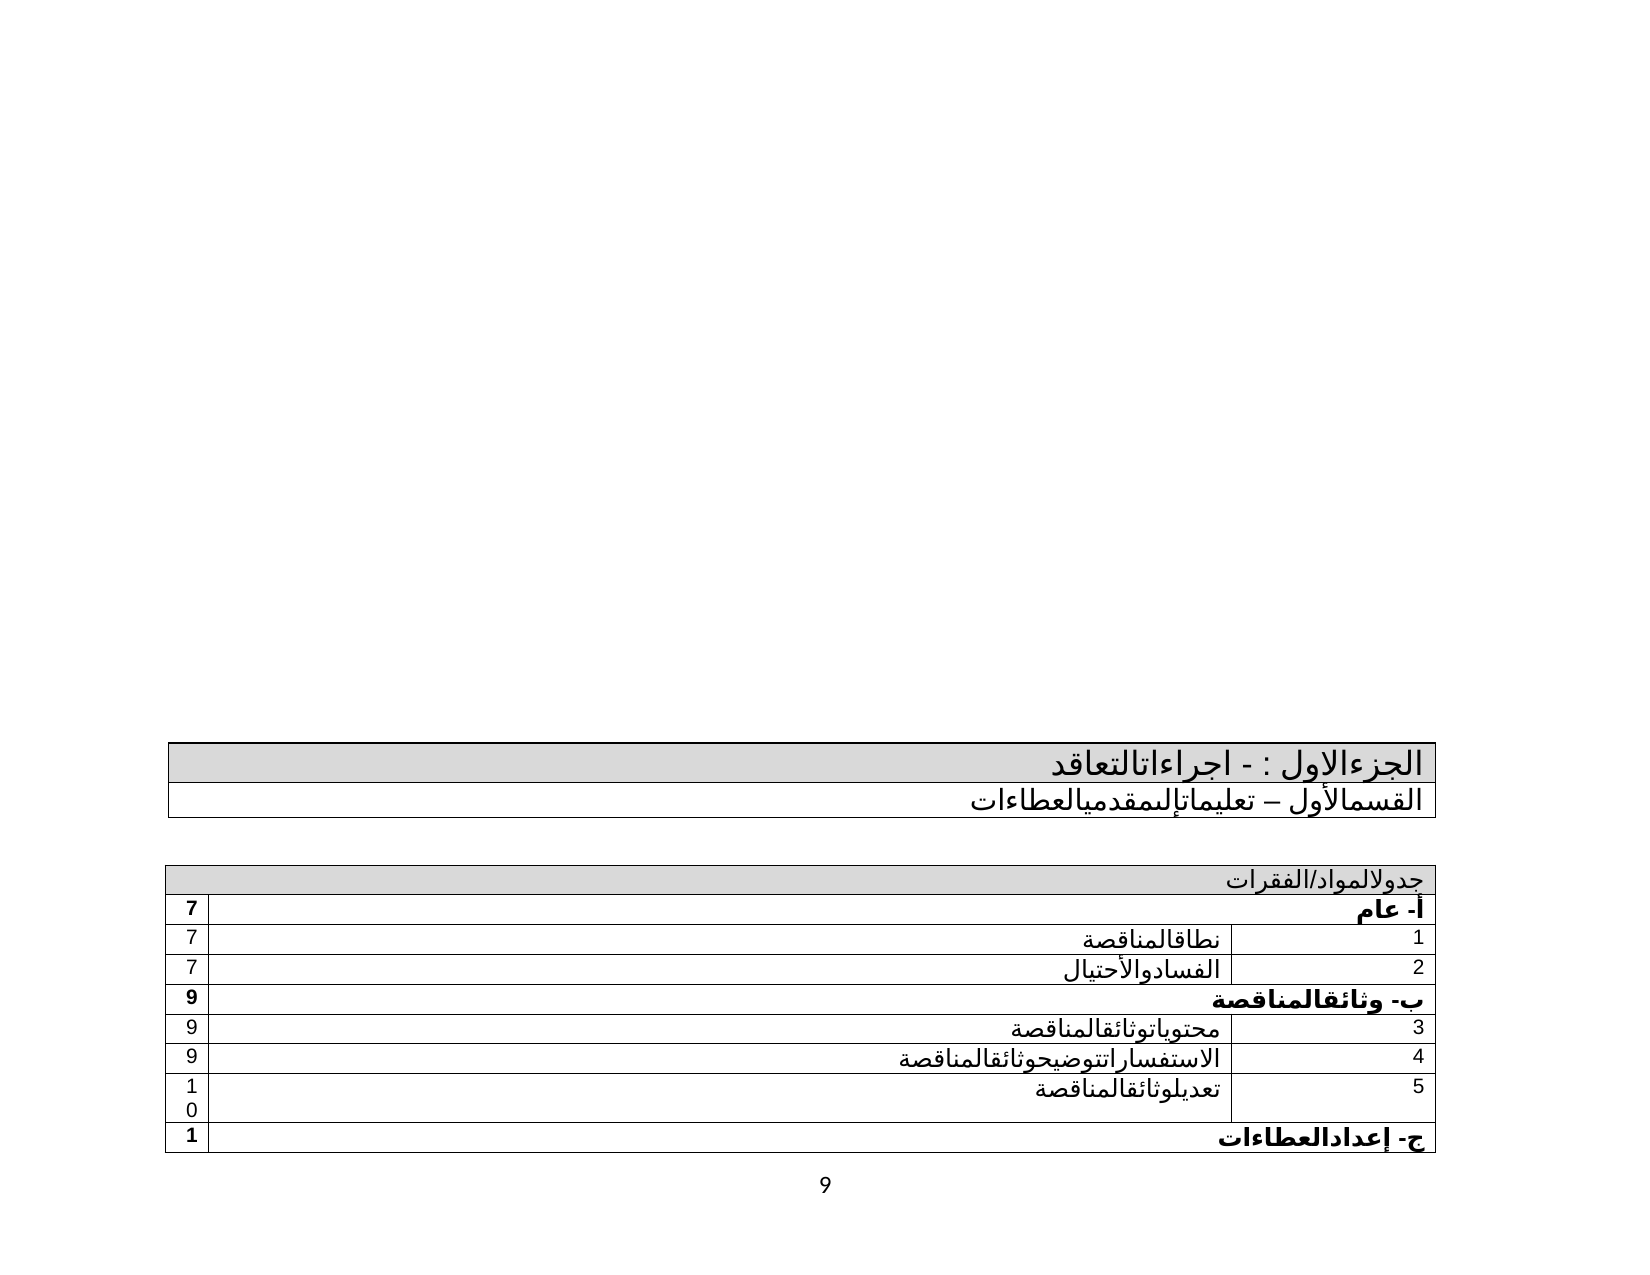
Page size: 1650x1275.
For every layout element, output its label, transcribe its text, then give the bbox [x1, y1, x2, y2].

table_cell 9 [166, 1044, 208, 1073]
table_header جدولالمواد/الفقرات [166, 866, 1435, 894]
table_cell 2 [1232, 955, 1435, 984]
table_cell الاستفساراتتوضيحوثائقالمناقصة [209, 1044, 1231, 1073]
table_cell محتوياتوثائقالمناقصة [209, 1015, 1231, 1043]
table_cell 9 [166, 985, 208, 1013]
table_cell الفسادوالأحتيال [209, 955, 1231, 984]
table_header الجزءالاول : - اجراءاتالتعاقد [169, 744, 1435, 782]
table_cell 9 [166, 1015, 208, 1043]
table_cell نطاقالمناقصة [209, 925, 1231, 954]
table_cell 11 [166, 1123, 208, 1152]
table_cell 4 [1232, 1044, 1435, 1073]
table_cell أ- عام [209, 895, 1435, 924]
table_cell 7 [166, 955, 208, 984]
table_cell 3 [1232, 1015, 1435, 1043]
table_cell ج- إعدادالعطاءات [209, 1123, 1435, 1152]
table_cell ب- وثائقالمناقصة [209, 985, 1435, 1013]
table_cell 5 [1232, 1074, 1435, 1122]
table_cell القسمالأول – تعليماتإلىمقدميالعطاءات [169, 783, 1435, 817]
table_cell 7 [166, 895, 208, 924]
table_cell 10 [166, 1074, 208, 1122]
table_cell تعديلوثائقالمناقصة [209, 1074, 1231, 1122]
table_cell 7 [166, 925, 208, 954]
table_cell 1 [1232, 925, 1435, 954]
